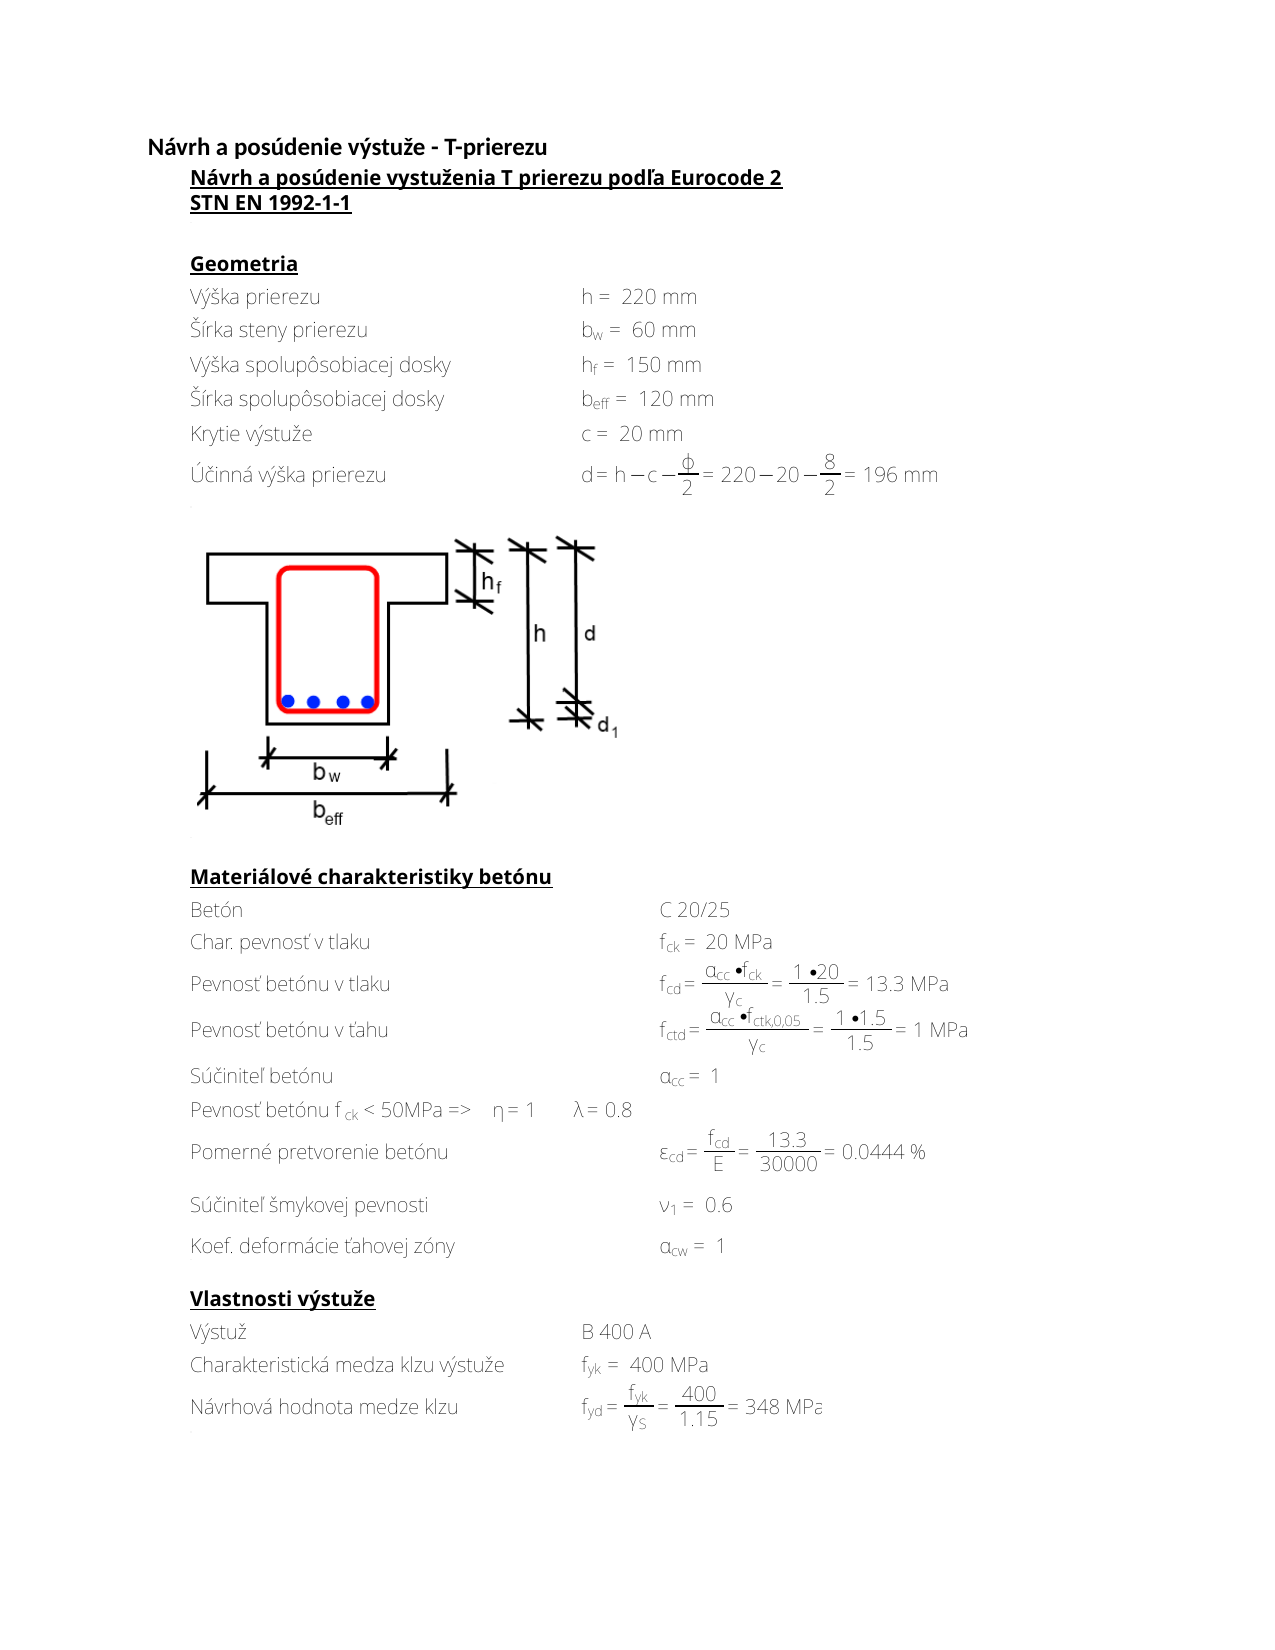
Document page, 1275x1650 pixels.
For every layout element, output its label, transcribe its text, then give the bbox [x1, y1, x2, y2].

text Návrh a posúdenie výstuže - T-prierezu [148, 143, 1186, 174]
